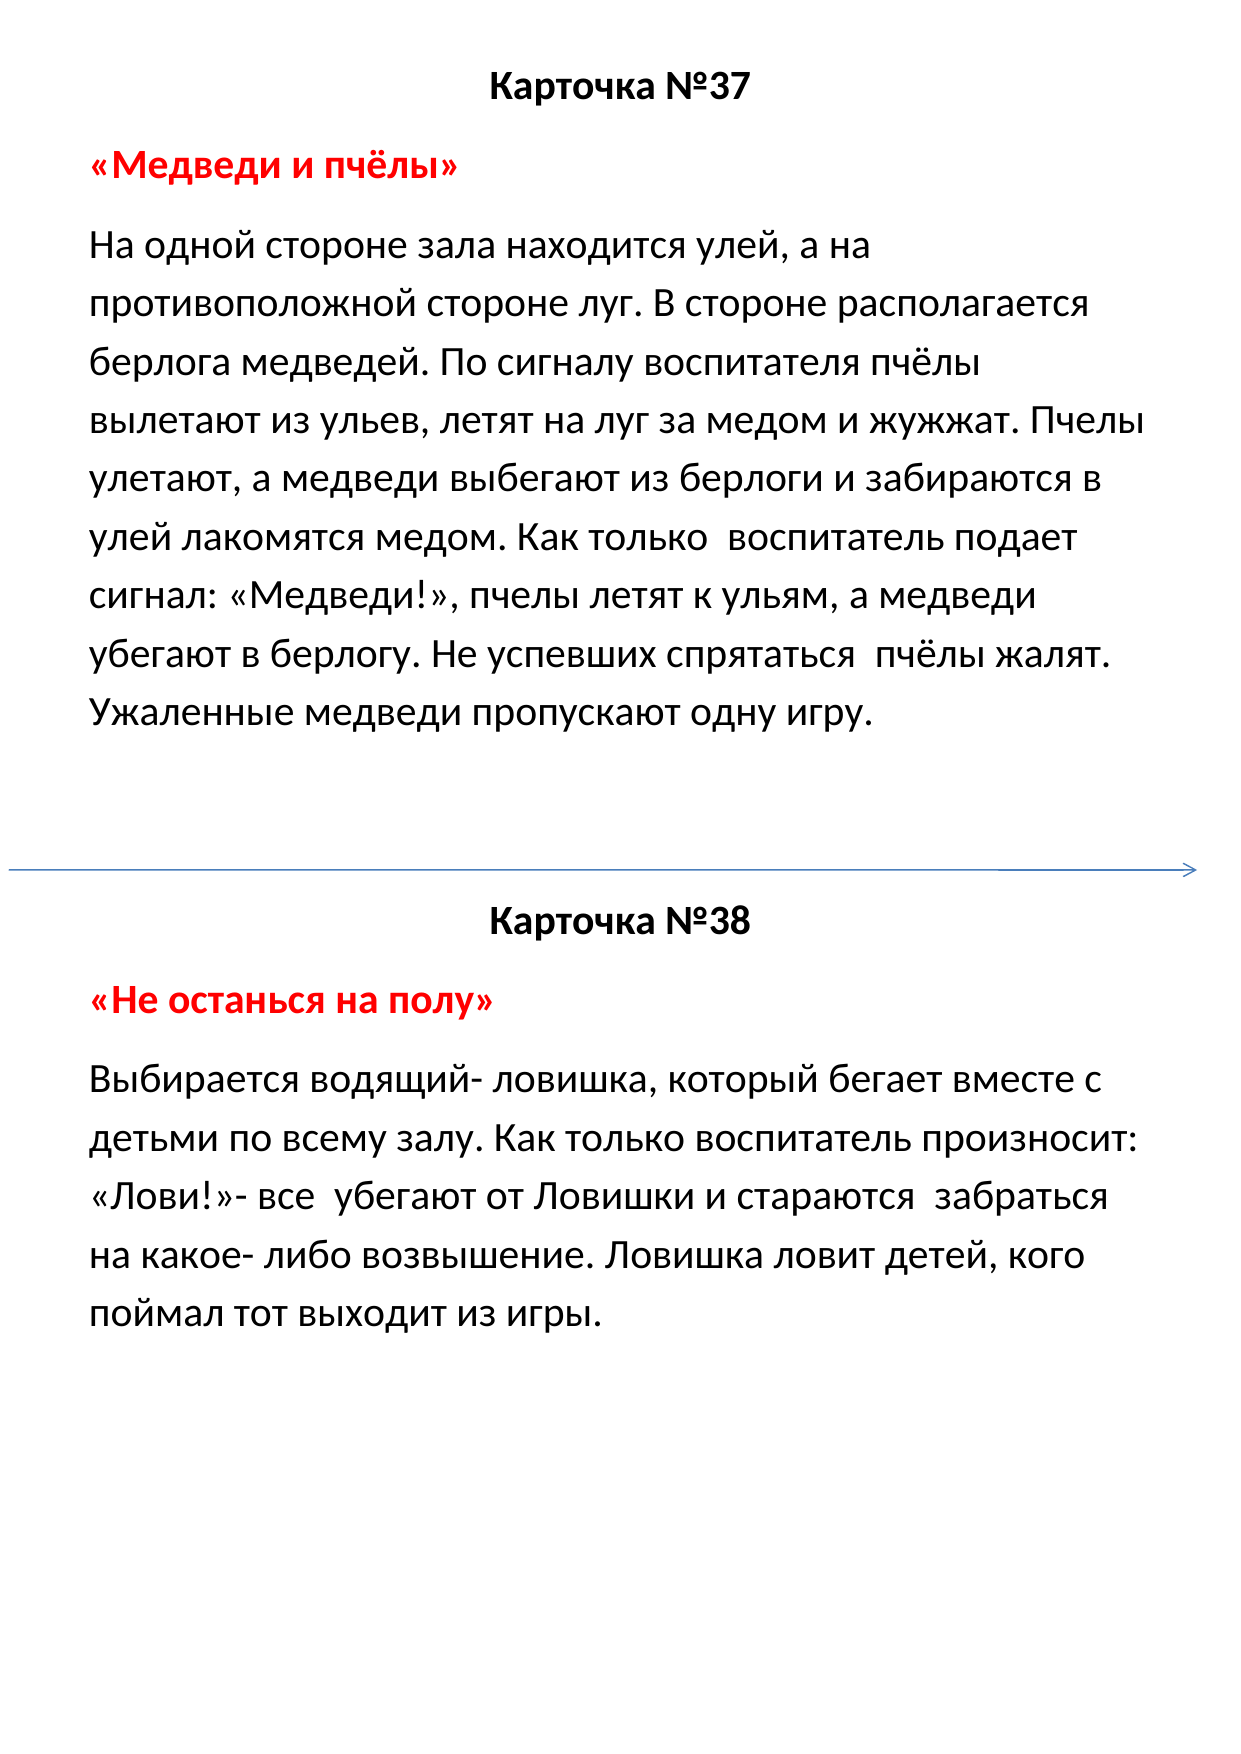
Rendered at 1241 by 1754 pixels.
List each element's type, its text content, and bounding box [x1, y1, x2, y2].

text Выбирается водящий- ловишка, который бегает вместе с детьми по всему залу. Как только воспитатель произносит: «Лови!»- все убегают от Ловишки и стараются забраться на какое- либо возвышение. Ловишка ловит детей, кого поймал тот выходит из игры. [89, 1052, 1152, 1337]
text Карточка №37 [89, 59, 1152, 110]
text На одной стороне зала находится улей, а на противоположной стороне луг. В стороне располагается берлога медведей. По сигналу воспитателя пчёлы вылетают из ульев, летят на луг за медом и жужжат. Пчелы улетают, а медведи выбегают из берлоги и забираются в улей лакомятся медом. Как только воспитатель подает сигнал: «Медведи!», пчелы летят к ульям, а медведи убегают в берлогу. Не успевших спрятаться пчёлы жалят. Ужаленные медведи пропускают одну игру. [89, 218, 1152, 736]
text «Медведи и пчёлы» [89, 138, 1152, 189]
text «Не останься на полу» [89, 973, 1152, 1024]
text Карточка №38 [89, 894, 1152, 944]
